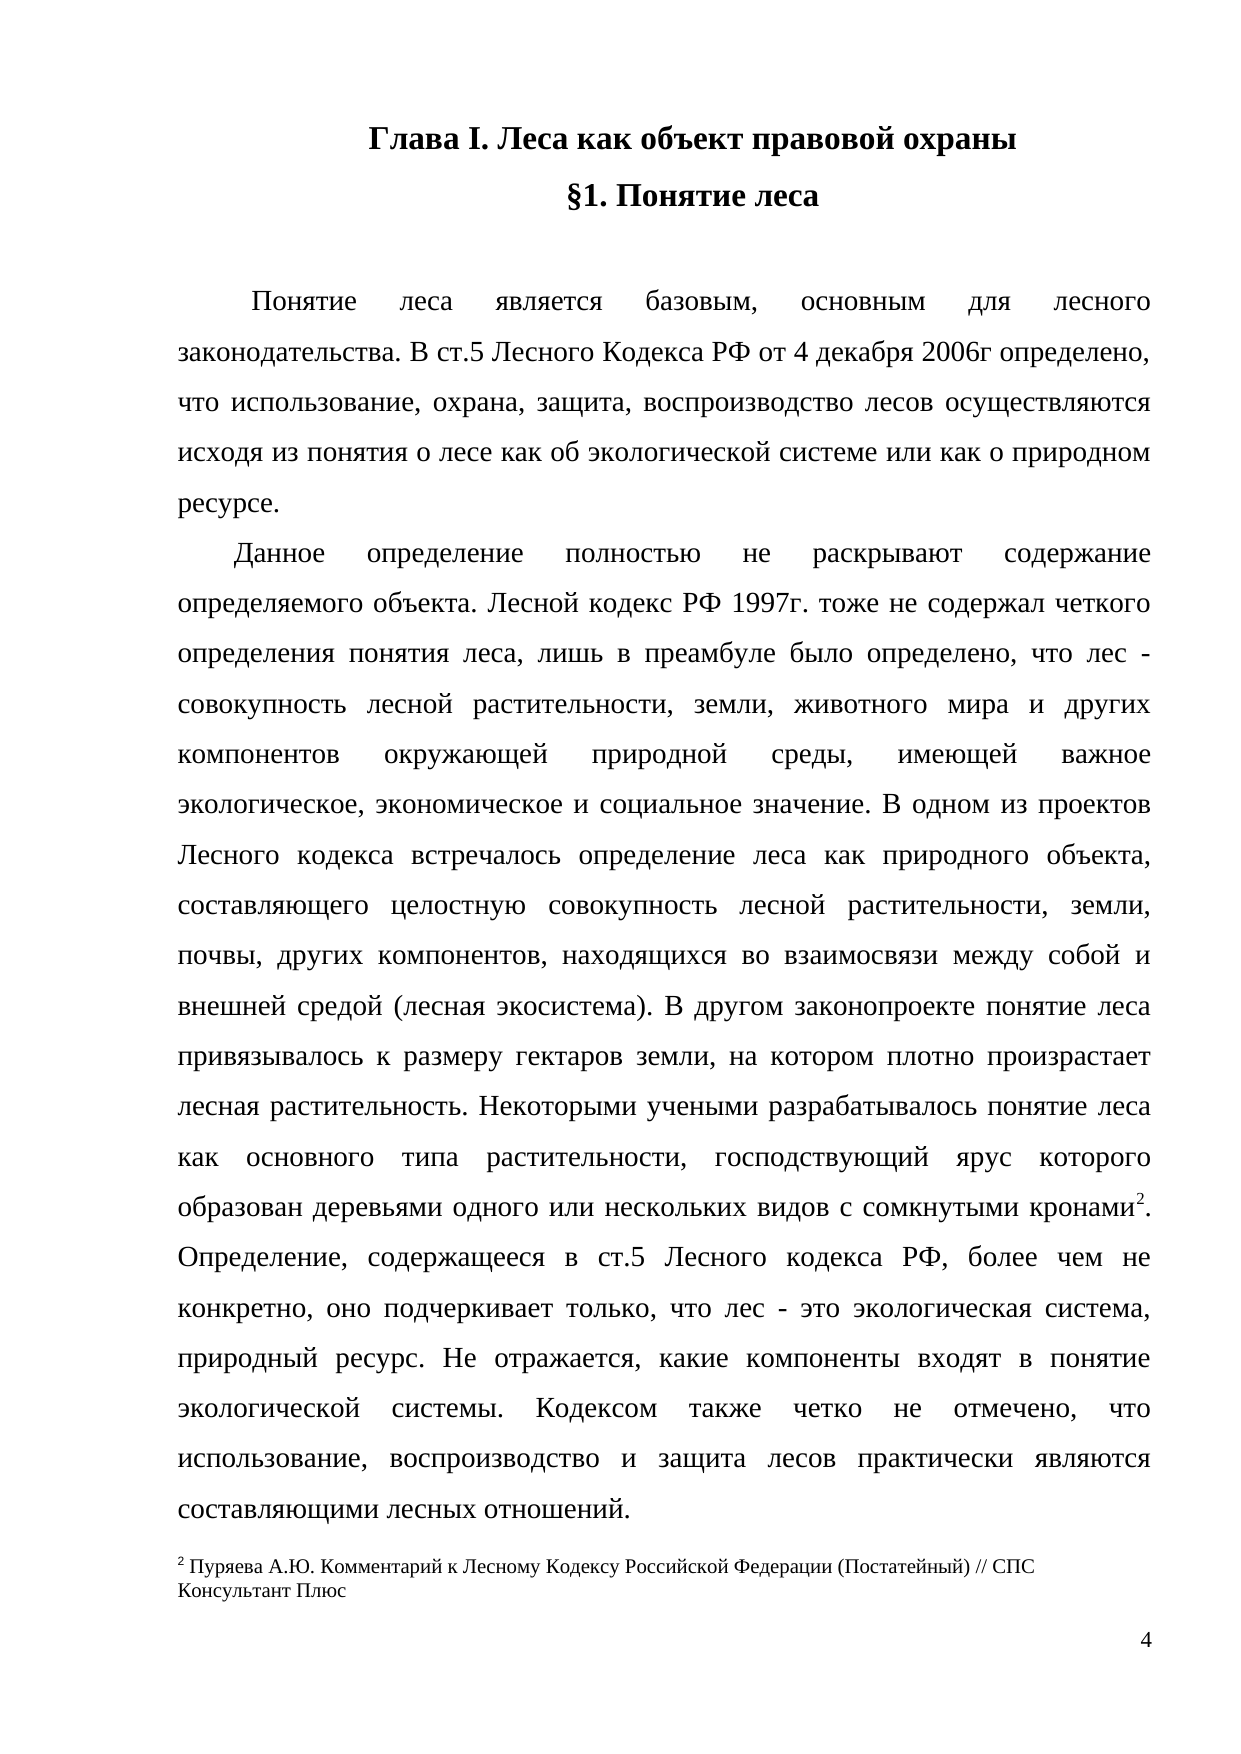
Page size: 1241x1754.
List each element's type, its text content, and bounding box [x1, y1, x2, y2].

text Понятие леса является базовым, основным для лесного законодательства. В ст.5 Лесного Кодекса РФ от 4 декабря 2006г определено, что использование, охрана, защита, воспроизводство лесов осуществляются исходя из понятия о лесе как об экологической системе или как о природном ресурсе. [177, 283, 1152, 518]
text §1. Понятие леса [177, 176, 1152, 214]
text Данное определение полностью не раскрывают содержание определяемого объекта. Лесной кодекс РФ 1997г. тоже не содержал четкого определения понятия леса, лишь в преамбуле было определено, что лес - совокупность лесной растительности, земли, животного мира и других компонентов окружающей природной среды, имеющей важное экологическое, экономическое и социальное значение. В одном из проектов Лесного кодекса встречалось определение леса как природного объекта, составляющего целостную совокупность лесной растительности, земли, почвы, других компонентов, находящихся во взаимосвязи между собой и внешней средой (лесная экосистема). В другом законопроекте понятие леса привязывалось к размеру гектаров земли, на котором плотно произрастает лесная растительность. Некоторыми учеными разрабатывалось понятие леса как основного типа растительности, господствующий ярус которого образован деревьями одного или нескольких видов с сомкнутыми кронами. Определение, содержащееся в ст.5 Лесного кодекса РФ, более чем не конкретно, оно подчеркивает только, что лес - это экологическая система, природный ресурс. Не отражается, какие компоненты входят в понятие экологической системы. Кодексом также четко не отмечено, что использование, воспроизводство и защита лесов практически являются составляющими лесных отношений. [177, 535, 1152, 1524]
text Глава Ι. Леса как объект правовой охраны [177, 118, 1152, 156]
